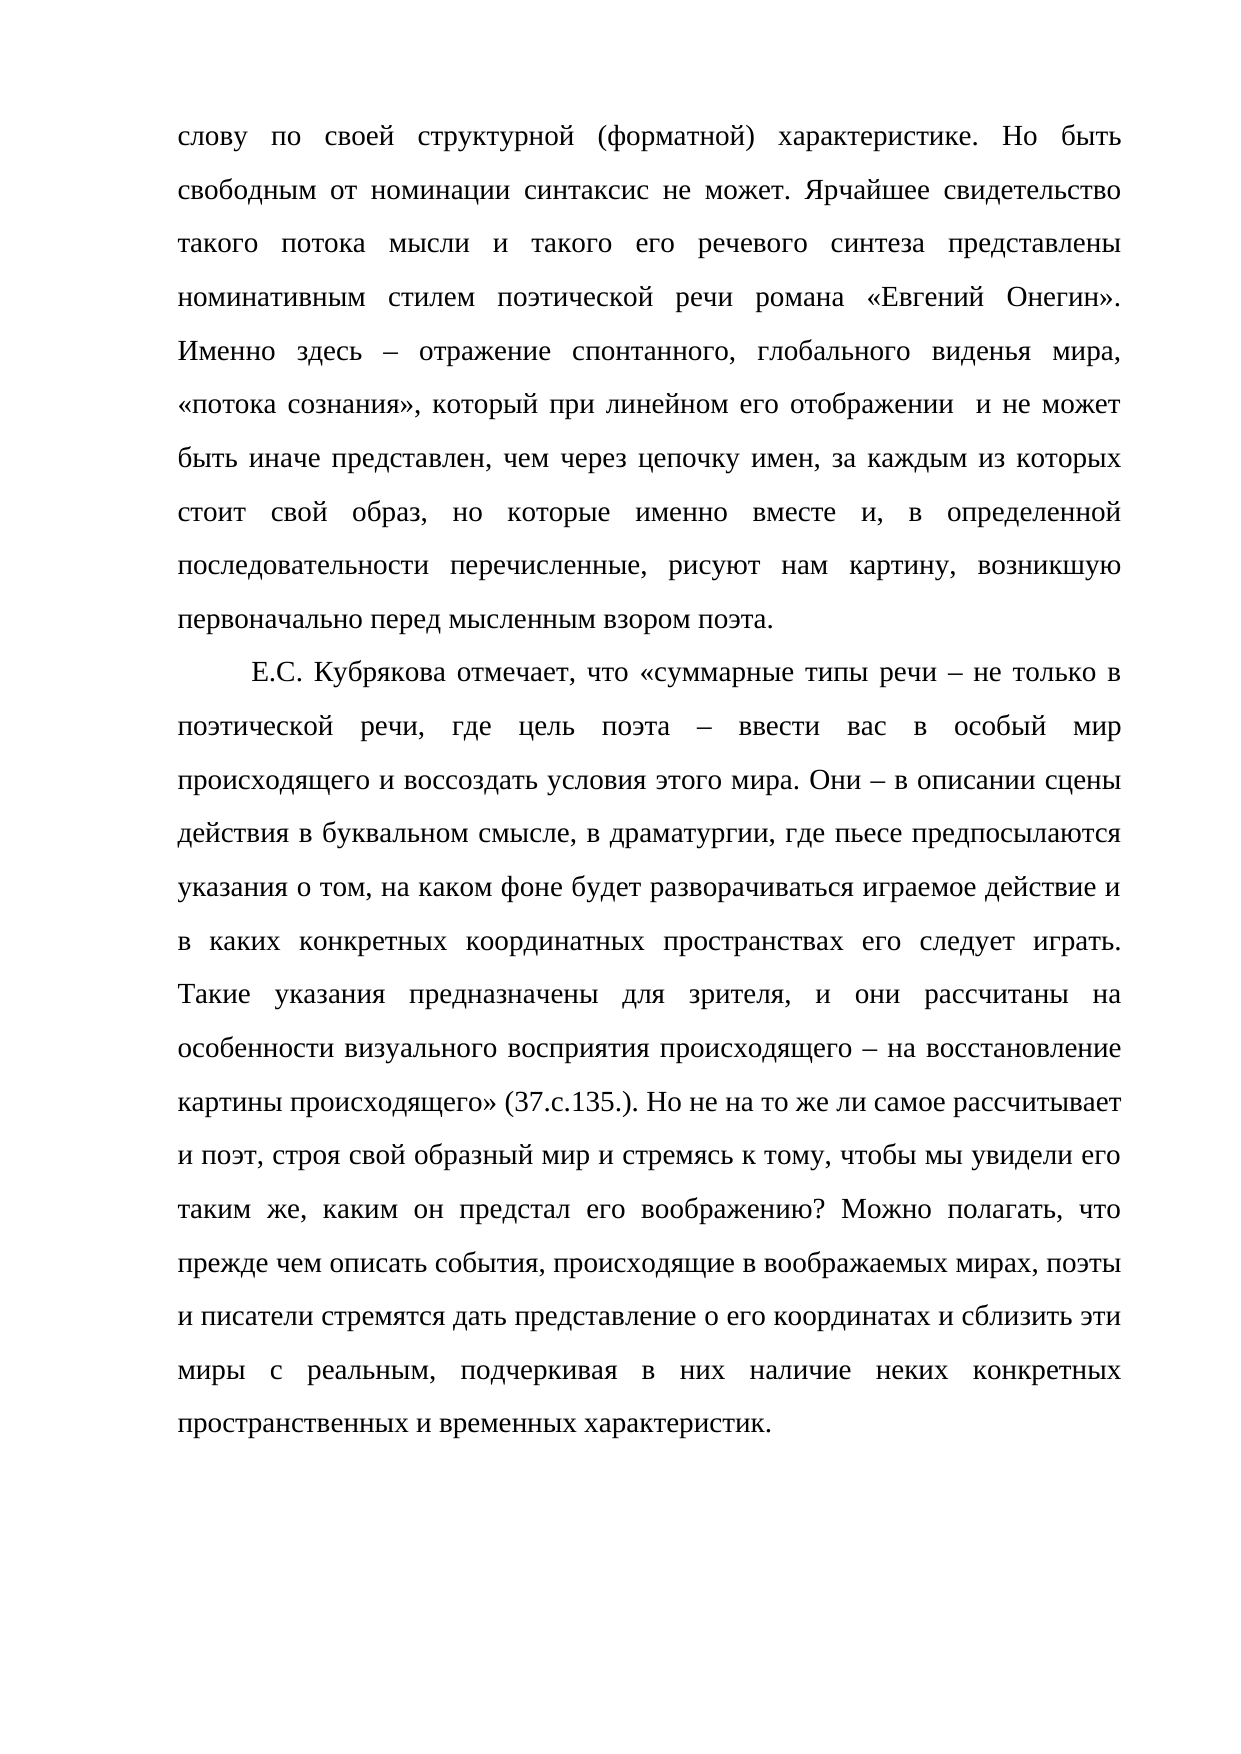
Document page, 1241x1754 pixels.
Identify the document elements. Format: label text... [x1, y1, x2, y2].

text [177, 118, 1122, 634]
text Е.С. Кубрякова отмечает, что «суммарные типы речи – не только в поэтической речи, где цель поэта – ввести вас в особый мир происходящего и воссоздать условия этого мира. Они – в описании сцены действия в буквальном смысле, в драматургии, где пьесе предпосылаются указания о том, на каком фоне будет разворачиваться играемое действие и в каких конкретных координатных пространствах его следует играть. Такие указания предназначены для зрителя, и они рассчитаны на особенности визуального восприятия происходящего – на восстановление картины происходящего» (37.с.135.). Но не на то же ли самое рассчитывает и поэт, строя свой образный мир и стремясь к тому, чтобы мы увидели его таким же, каким он предстал его воображению? Можно полагать, что прежде чем описать события, происходящие в воображаемых мирах, поэты и писатели стремятся дать представление о его координатах и сблизить эти миры с реальным, подчеркивая в них наличие неких конкретных пространственных и временных характеристик. [177, 654, 1122, 1439]
